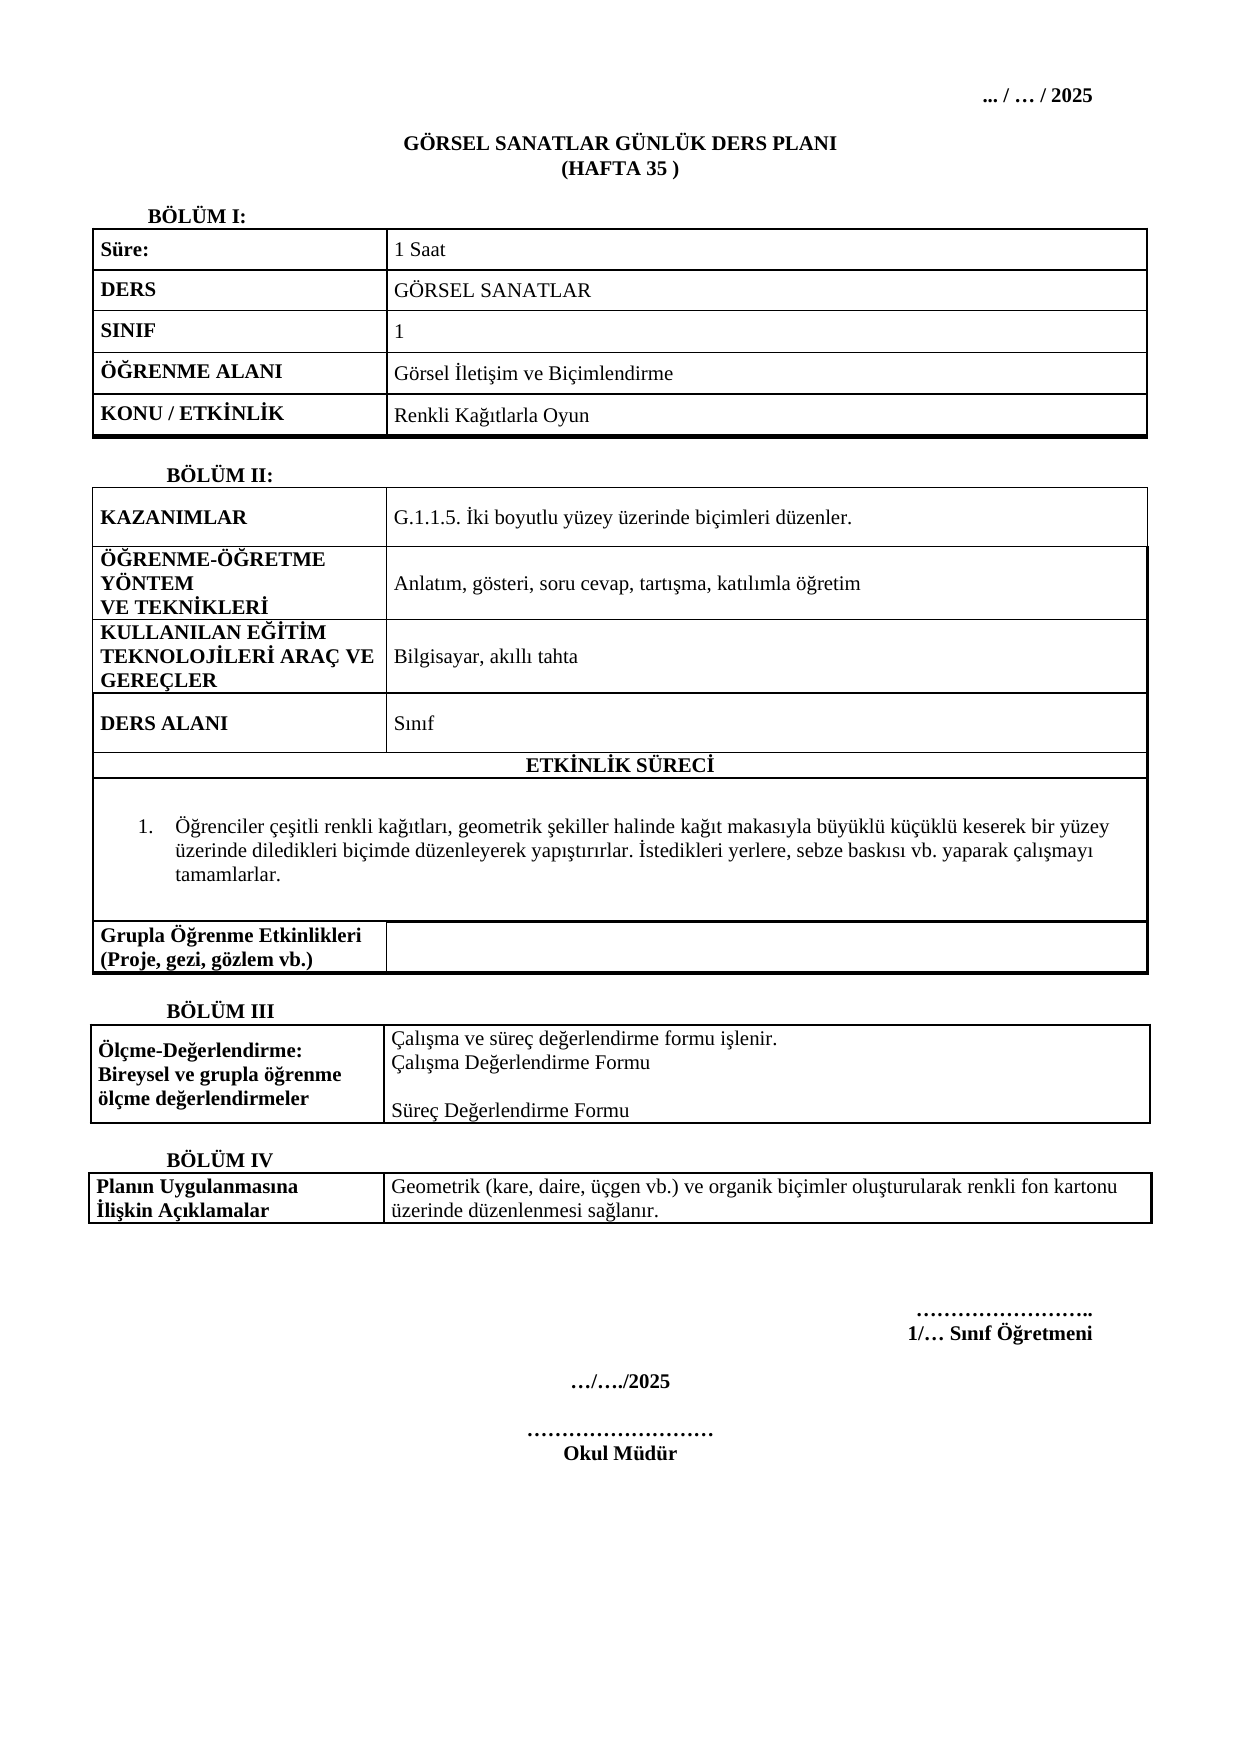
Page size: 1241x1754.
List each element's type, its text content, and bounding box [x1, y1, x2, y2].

text …………………….. [148, 1296, 1093, 1321]
table_header KAZANIMLAR [93, 488, 386, 546]
text BÖLÜM I: [148, 203, 1093, 228]
subtitle BÖLÜM IV [148, 1148, 1093, 1172]
text …/…./2025 [148, 1369, 1093, 1393]
text GÖRSEL SANATLAR GÜNLÜK DERS PLANI [148, 131, 1093, 155]
text ... / … / 2025 [148, 83, 1093, 107]
table_cell ÖĞRENME ALANI [94, 353, 386, 393]
table_cell ÖĞRENME-ÖĞRETME YÖNTEM VE TEKNİKLERİ [93, 547, 386, 619]
table_cell Görsel İletişim ve Biçimlendirme [388, 353, 1146, 393]
table_cell DERS ALANI [94, 694, 386, 752]
text ……………………… [148, 1417, 1093, 1441]
table_cell Anlatım, gösteri, soru cevap, tartışma, katılımla öğretim [387, 547, 1146, 619]
table_header Çalışma ve süreç değerlendirme formu işlenir. Çalışma Değerlendirme Formu Süreç Değerlendirme Formu [385, 1026, 1149, 1122]
table_cell ETKİNLİK SÜRECİ [94, 753, 1146, 777]
table_cell GÖRSEL SANATLAR [388, 271, 1146, 310]
table_header Ölçme-Değerlendirme: Bireysel ve grupla öğrenme ölçme değerlendirmeler [92, 1026, 383, 1122]
text BÖLÜM II: [148, 463, 1093, 487]
table_header Geometrik (kare, daire, üçgen vb.) ve organik biçimler oluşturularak renkli fon kartonu üzerinde düzenlenmesi sağlanır. [385, 1174, 1150, 1222]
table_cell [387, 923, 1146, 971]
table_cell Grupla Öğrenme Etkinlikleri (Proje, gezi, gözlem vb.) [94, 922, 386, 971]
subtitle BÖLÜM III [148, 999, 1093, 1023]
table_cell SINIF [94, 311, 386, 352]
table_cell DERS [94, 271, 386, 310]
table_cell Öğrenciler çeşitli renkli kağıtları, geometrik şekiller halinde kağıt makasıyla büyüklü küçüklü keserek bir yüzey üzerinde diledikleri biçimde düzenleyerek yapıştırırlar. İstedikleri yerlere, sebze baskısı vb. yaparak çalışmayı tamamlarlar. [94, 779, 1146, 920]
table_cell KULLANILAN EĞİTİM TEKNOLOJİLERİ ARAÇ VE GEREÇLER [93, 620, 386, 692]
table_cell 1 [388, 311, 1146, 352]
table_header Süre: [94, 230, 386, 269]
text (HAFTA 35 ) [148, 155, 1093, 179]
table_cell Renkli Kağıtlarla Oyun [388, 395, 1146, 434]
table_header G.1.1.5. İki boyutlu yüzey üzerinde biçimleri düzenler. [387, 488, 1147, 546]
table_cell KONU / ETKİNLİK [94, 395, 386, 434]
table_cell Bilgisayar, akıllı tahta [387, 620, 1146, 692]
table_header Planın Uygulanmasına İlişkin Açıklamalar [90, 1174, 383, 1222]
table_cell Sınıf [387, 694, 1146, 752]
text Okul Müdür [148, 1441, 1093, 1465]
table_header 1 Saat [388, 230, 1146, 269]
text 1/… Sınıf Öğretmeni [148, 1321, 1093, 1344]
